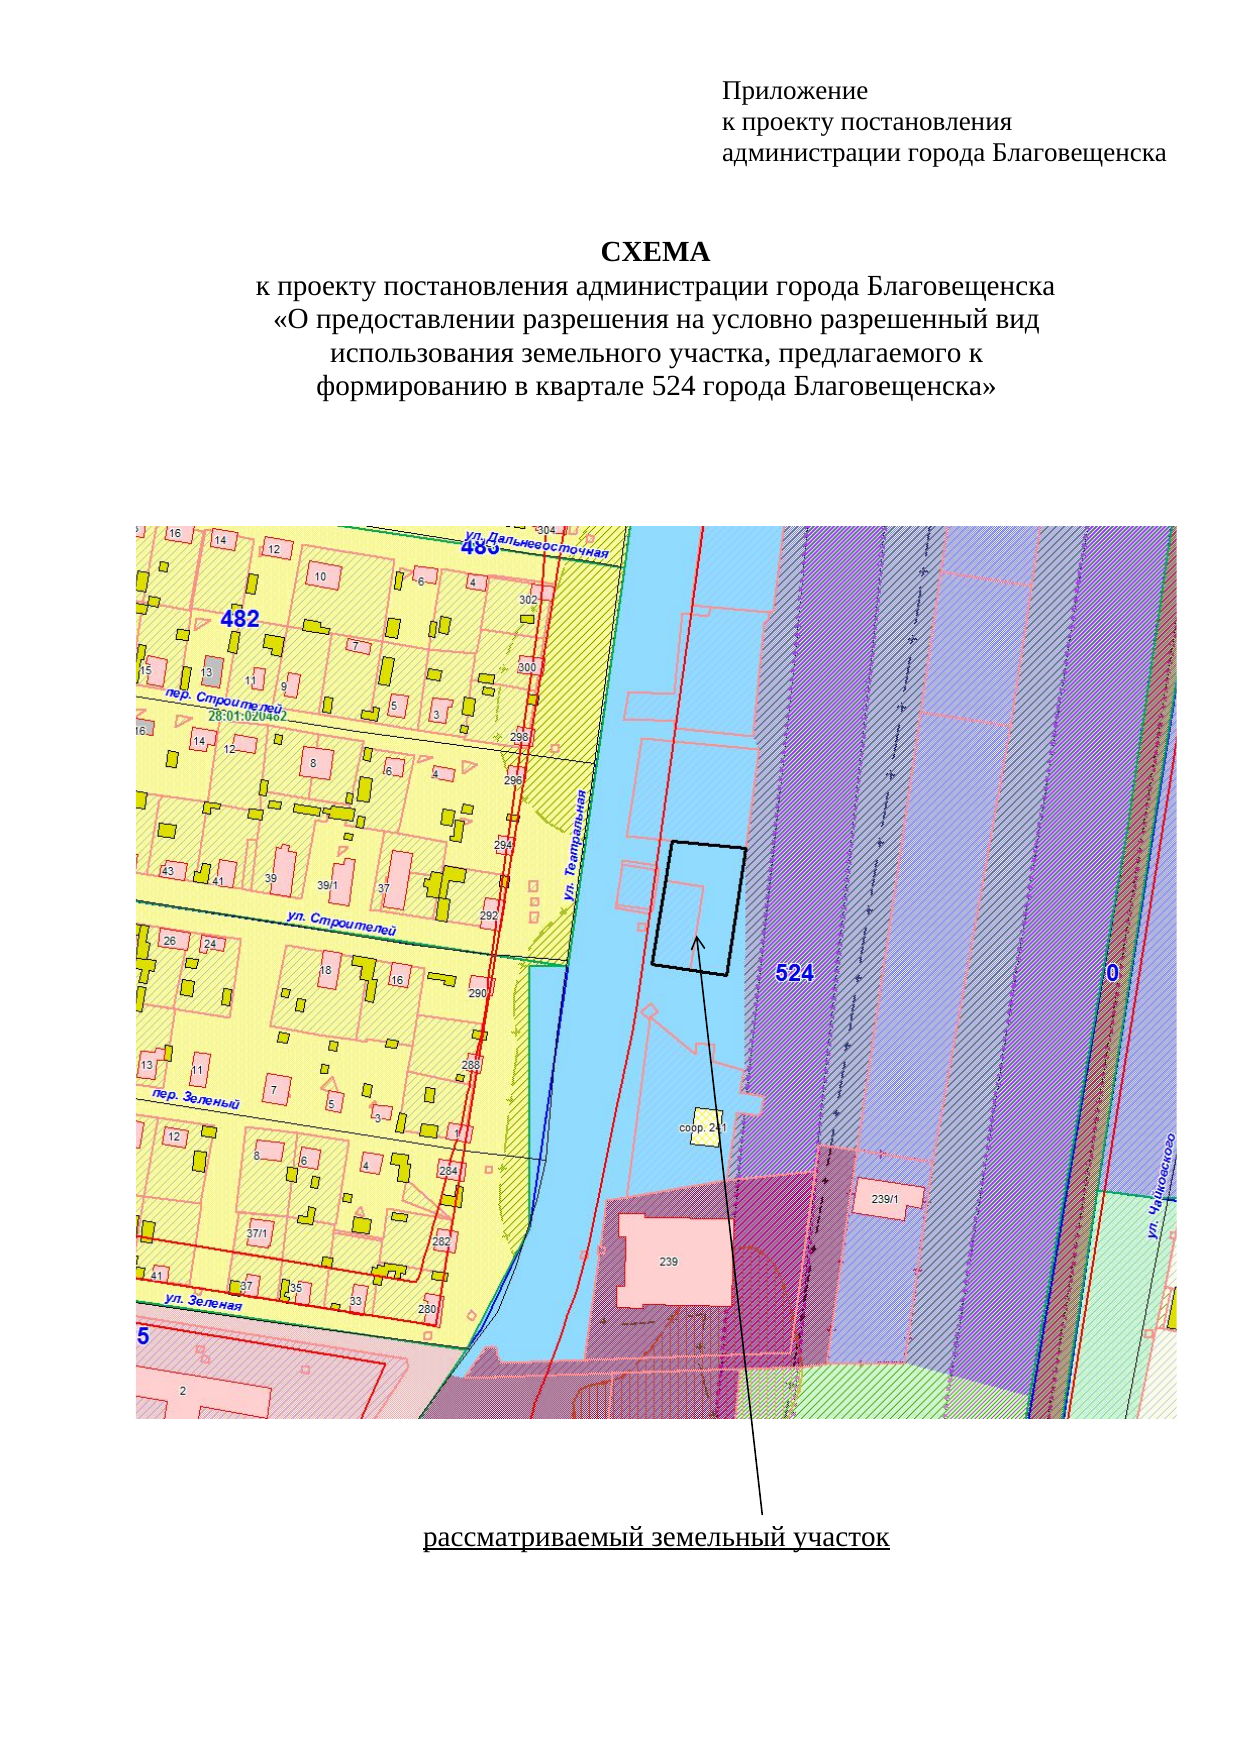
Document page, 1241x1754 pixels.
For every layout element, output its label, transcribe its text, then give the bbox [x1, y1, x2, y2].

picture [135, 526, 1177, 1419]
text рассматриваемый земельный участок [131, 1519, 1181, 1553]
text к проекту постановления администрации города Благовещенска [131, 268, 1180, 301]
text «О предоставлении разрешения на условно разрешенный вид использования земельного участка, предлагаемого к формированию в квартале 524 города Благовещенска» [235, 301, 1078, 402]
text СХЕМА [131, 234, 1180, 268]
